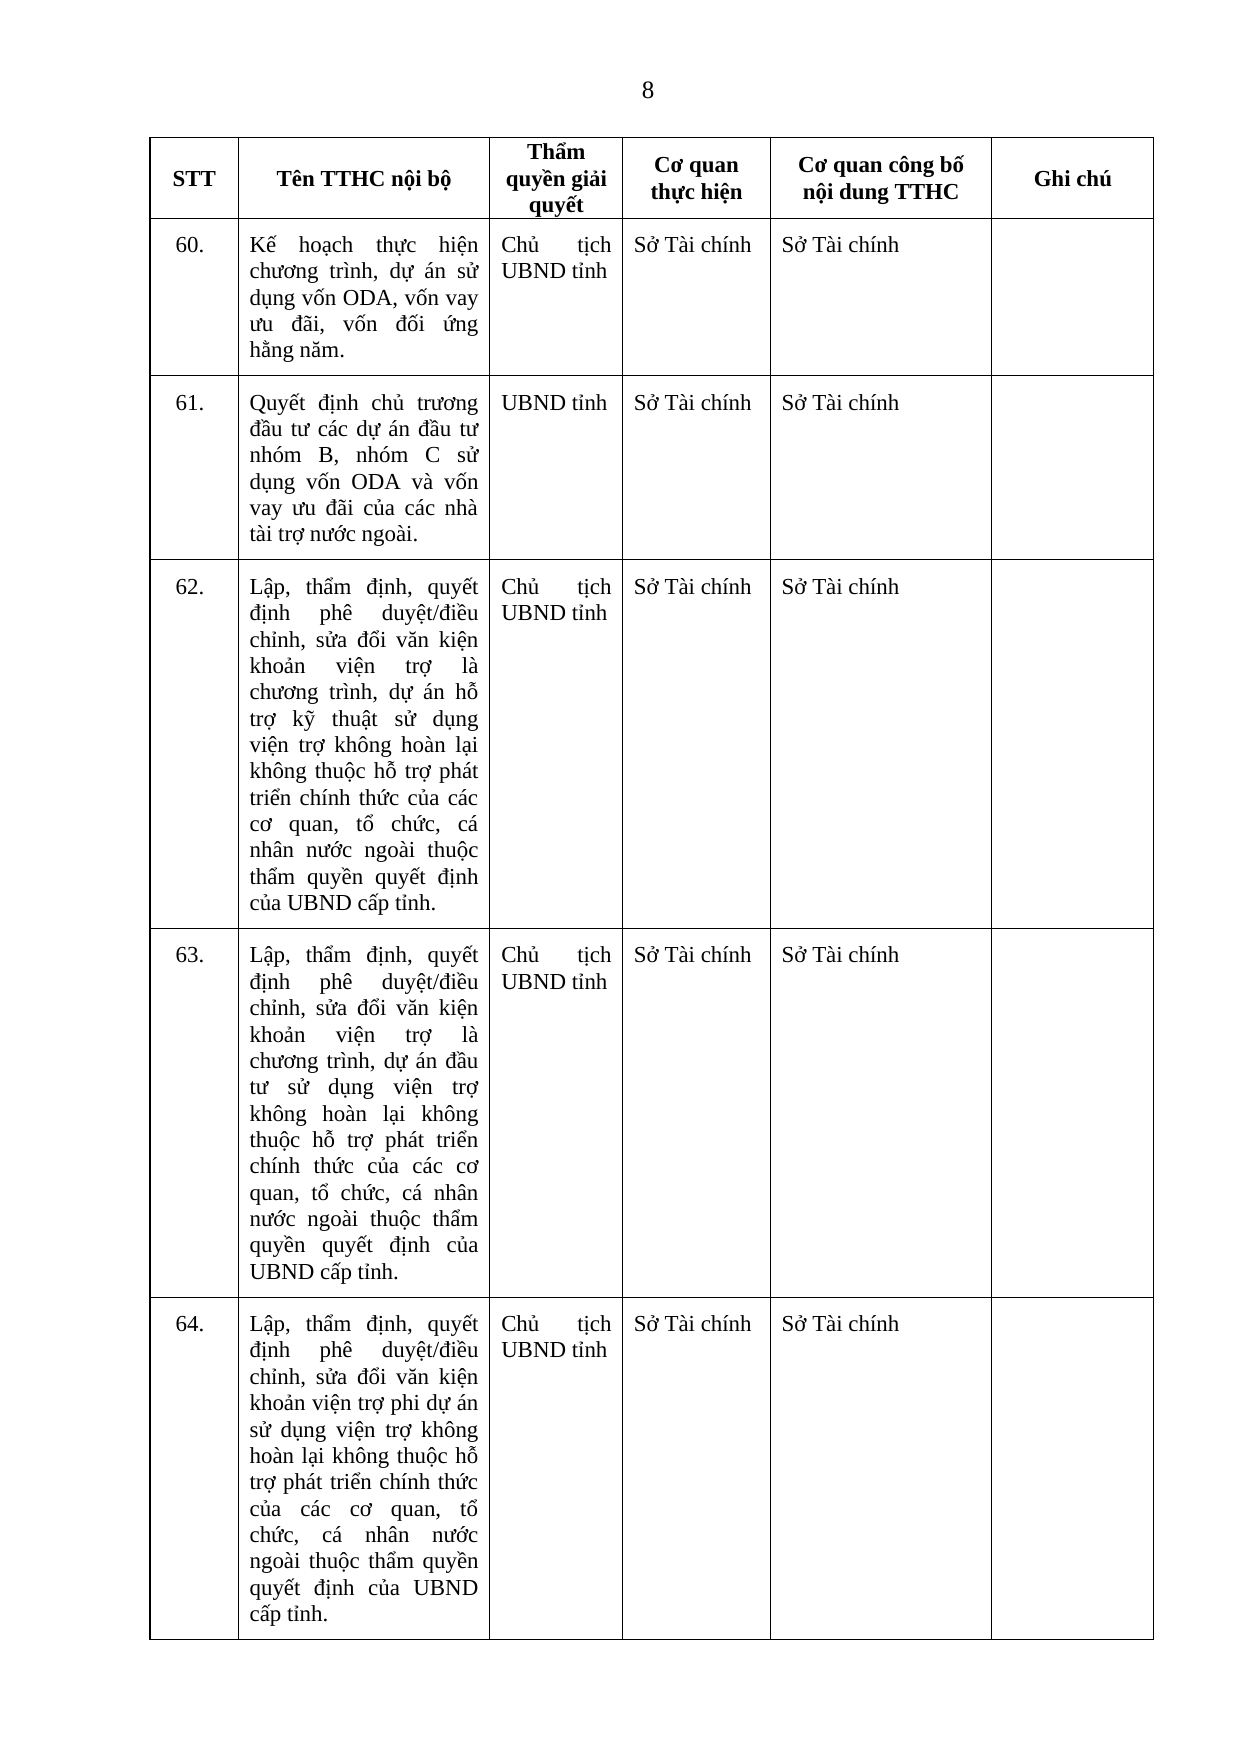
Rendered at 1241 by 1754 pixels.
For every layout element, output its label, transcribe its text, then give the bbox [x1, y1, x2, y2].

table_cell [151, 929, 238, 1297]
table_cell Chủ tịch UBND tỉnh [490, 219, 622, 375]
table_cell [992, 929, 1153, 1297]
table_cell [151, 219, 238, 375]
table_cell Sở Tài chính [623, 929, 770, 1297]
table_cell [992, 560, 1153, 928]
table_cell Sở Tài chính [623, 219, 770, 375]
table_header Thẩm quyền giải quyết [490, 138, 622, 217]
table_cell Kế hoạch thực hiện chương trình, dự án sử dụng vốn ODA, vốn vay ưu đãi, vốn đối ứng hằng năm. [239, 219, 489, 375]
table_header Tên TTHC nội bộ [239, 138, 489, 217]
table_cell Sở Tài chính [771, 219, 991, 375]
table_cell [992, 1298, 1153, 1639]
table_cell UBND tỉnh [490, 376, 622, 559]
table_cell Sở Tài chính [771, 929, 991, 1297]
table_cell [992, 219, 1153, 375]
table_header STT [151, 138, 238, 217]
table_cell Chủ tịch UBND tỉnh [490, 929, 622, 1297]
table_cell [151, 376, 238, 559]
table_header Cơ quan công bố nội dung TTHC [771, 138, 991, 217]
table_cell [992, 376, 1153, 559]
table_cell Sở Tài chính [623, 376, 770, 559]
table_header Cơ quan thực hiện [623, 138, 770, 217]
table_cell Lập, thẩm định, quyết định phê duyệt/điều chỉnh, sửa đổi văn kiện khoản viện trợ phi dự án sử dụng viện trợ không hoàn lại không thuộc hỗ trợ phát triển chính thức của các cơ quan, tổ chức, cá nhân nước ngoài thuộc thẩm quyền quyết định của UBND cấp tỉnh. [239, 1298, 489, 1639]
table_cell Sở Tài chính [771, 560, 991, 928]
table_cell Quyết định chủ trương đầu tư các dự án đầu tư nhóm B, nhóm C sử dụng vốn ODA và vốn vay ưu đãi của các nhà tài trợ nước ngoài. [239, 376, 489, 559]
table_cell Chủ tịch UBND tỉnh [490, 1298, 622, 1639]
table_cell Sở Tài chính [771, 376, 991, 559]
table_cell Sở Tài chính [623, 1298, 770, 1639]
table_header Ghi chú [992, 138, 1153, 217]
table_cell Sở Tài chính [623, 560, 770, 928]
table_cell Chủ tịch UBND tỉnh [490, 560, 622, 928]
table_cell [151, 560, 238, 928]
table_cell Sở Tài chính [771, 1298, 991, 1639]
table_cell [151, 1298, 238, 1639]
table_cell Lập, thẩm định, quyết định phê duyệt/điều chỉnh, sửa đổi văn kiện khoản viện trợ là chương trình, dự án hỗ trợ kỹ thuật sử dụng viện trợ không hoàn lại không thuộc hỗ trợ phát triển chính thức của các cơ quan, tổ chức, cá nhân nước ngoài thuộc thẩm quyền quyết định của UBND cấp tỉnh. [239, 560, 489, 928]
table_cell Lập, thẩm định, quyết định phê duyệt/điều chỉnh, sửa đổi văn kiện khoản viện trợ là chương trình, dự án đầu tư sử dụng viện trợ không hoàn lại không thuộc hỗ trợ phát triển chính thức của các cơ quan, tổ chức, cá nhân nước ngoài thuộc thẩm quyền quyết định của UBND cấp tỉnh. [239, 929, 489, 1297]
